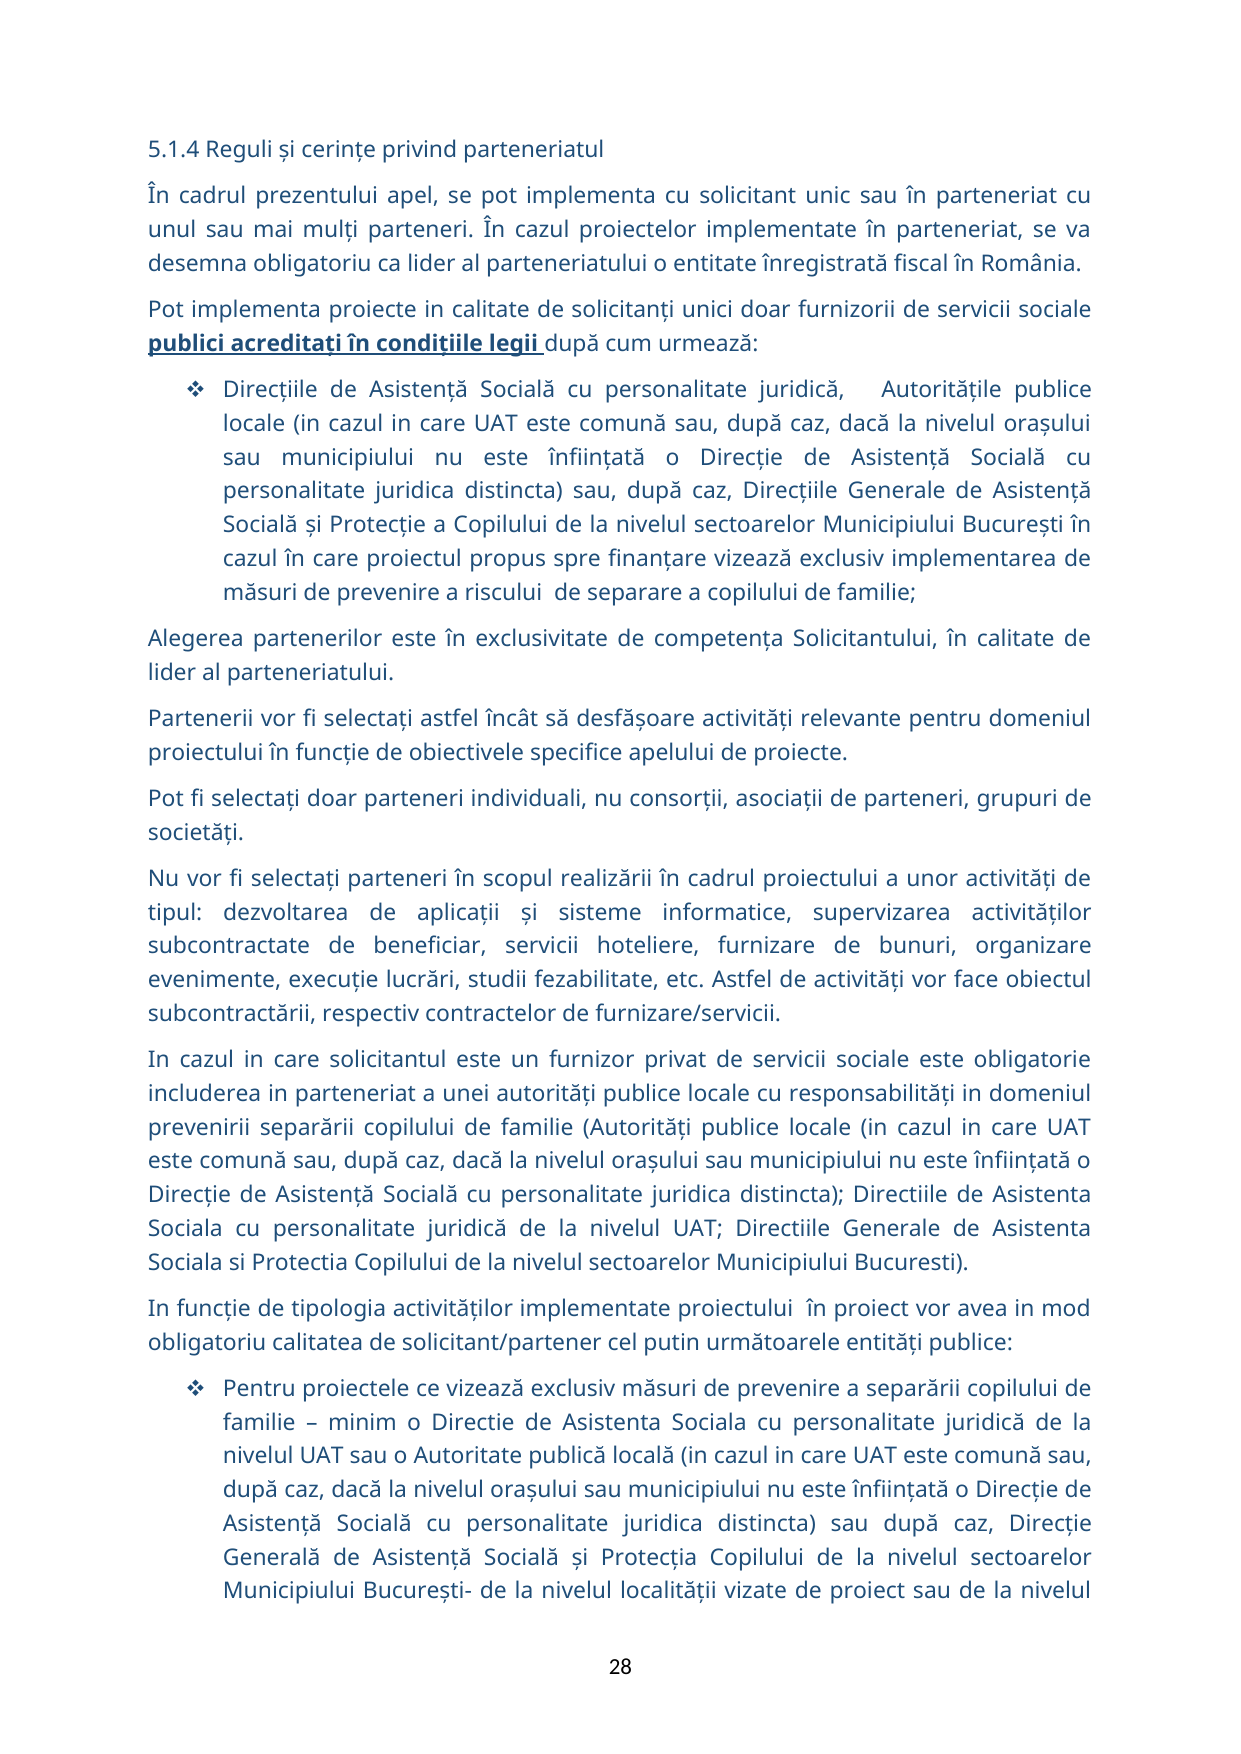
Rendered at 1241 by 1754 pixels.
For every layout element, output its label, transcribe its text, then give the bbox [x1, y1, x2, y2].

list Direcțiile de Asistență Socială cu personalitate juridică, Autoritățile publice locale (in cazul in care UAT este comună sau, după caz, dacă la nivelul orașului sau municipiului nu este înființată o Direcție de Asistență Socială cu personalitate juridica distincta) sau, după caz, Direcțiile Generale de Asistență Socială și Protecție a Copilului de la nivelul sectoarelor Municipiului București în cazul în care proiectul propus spre finanțare vizează exclusiv implementarea de măsuri de prevenire a riscului de separare a copilului de familie; [185, 373, 1093, 607]
text Alegerea partenerilor este în exclusivitate de competența Solicitantului, în calitate de lider al parteneriatului. [148, 622, 1093, 687]
text In cazul in care solicitantul este un furnizor privat de servicii sociale este obligatorie includerea in parteneriat a unei autorități publice locale cu responsabilități in domeniul prevenirii separării copilului de familie (Autorități publice locale (in cazul in care UAT este comună sau, după caz, dacă la nivelul orașului sau municipiului nu este înființată o Direcție de Asistență Socială cu personalitate juridica distincta); Directiile de Asistenta Sociala cu personalitate juridică de la nivelul UAT; Directiile Generale de Asistenta Sociala si Protectia Copilului de la nivelul sectoarelor Municipiului Bucuresti). [148, 1043, 1093, 1277]
text Partenerii vor fi selectați astfel încât să desfășoare activități relevante pentru domeniul proiectului în funcție de obiectivele specifice apelului de proiecte. [148, 702, 1093, 767]
text În cadrul prezentului apel, se pot implementa cu solicitant unic sau în parteneriat cu unul sau mai mulți parteneri. În cazul proiectelor implementate în parteneriat, se va desemna obligatoriu ca lider al parteneriatului o entitate înregistrată fiscal în România. [148, 179, 1093, 278]
text In funcție de tipologia activităților implementate proiectului în proiect vor avea in mod obligatoriu calitatea de solicitant/partener cel putin următoarele entități publice: [148, 1292, 1093, 1357]
text Pot implementa proiecte in calitate de solicitanți unici doar furnizorii de servicii sociale publici acreditați în condițiile legii după cum urmează: [148, 293, 1093, 358]
text Pot fi selectați doar parteneri individuali, nu consorții, asociații de parteneri, grupuri de societăți. [148, 782, 1093, 847]
subtitle 5.1.4 Reguli și cerințe privind parteneriatul [148, 133, 1093, 164]
text Nu vor fi selectați parteneri în scopul realizării în cadrul proiectului a unor activități de tipul: dezvoltarea de aplicații şi sisteme informatice, supervizarea activităților subcontractate de beneficiar, servicii hoteliere, furnizare de bunuri, organizare evenimente, execuție lucrări, studii fezabilitate, etc. Astfel de activități vor face obiectul subcontractării, respectiv contractelor de furnizare/servicii. [148, 862, 1093, 1028]
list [185, 1372, 1093, 1605]
